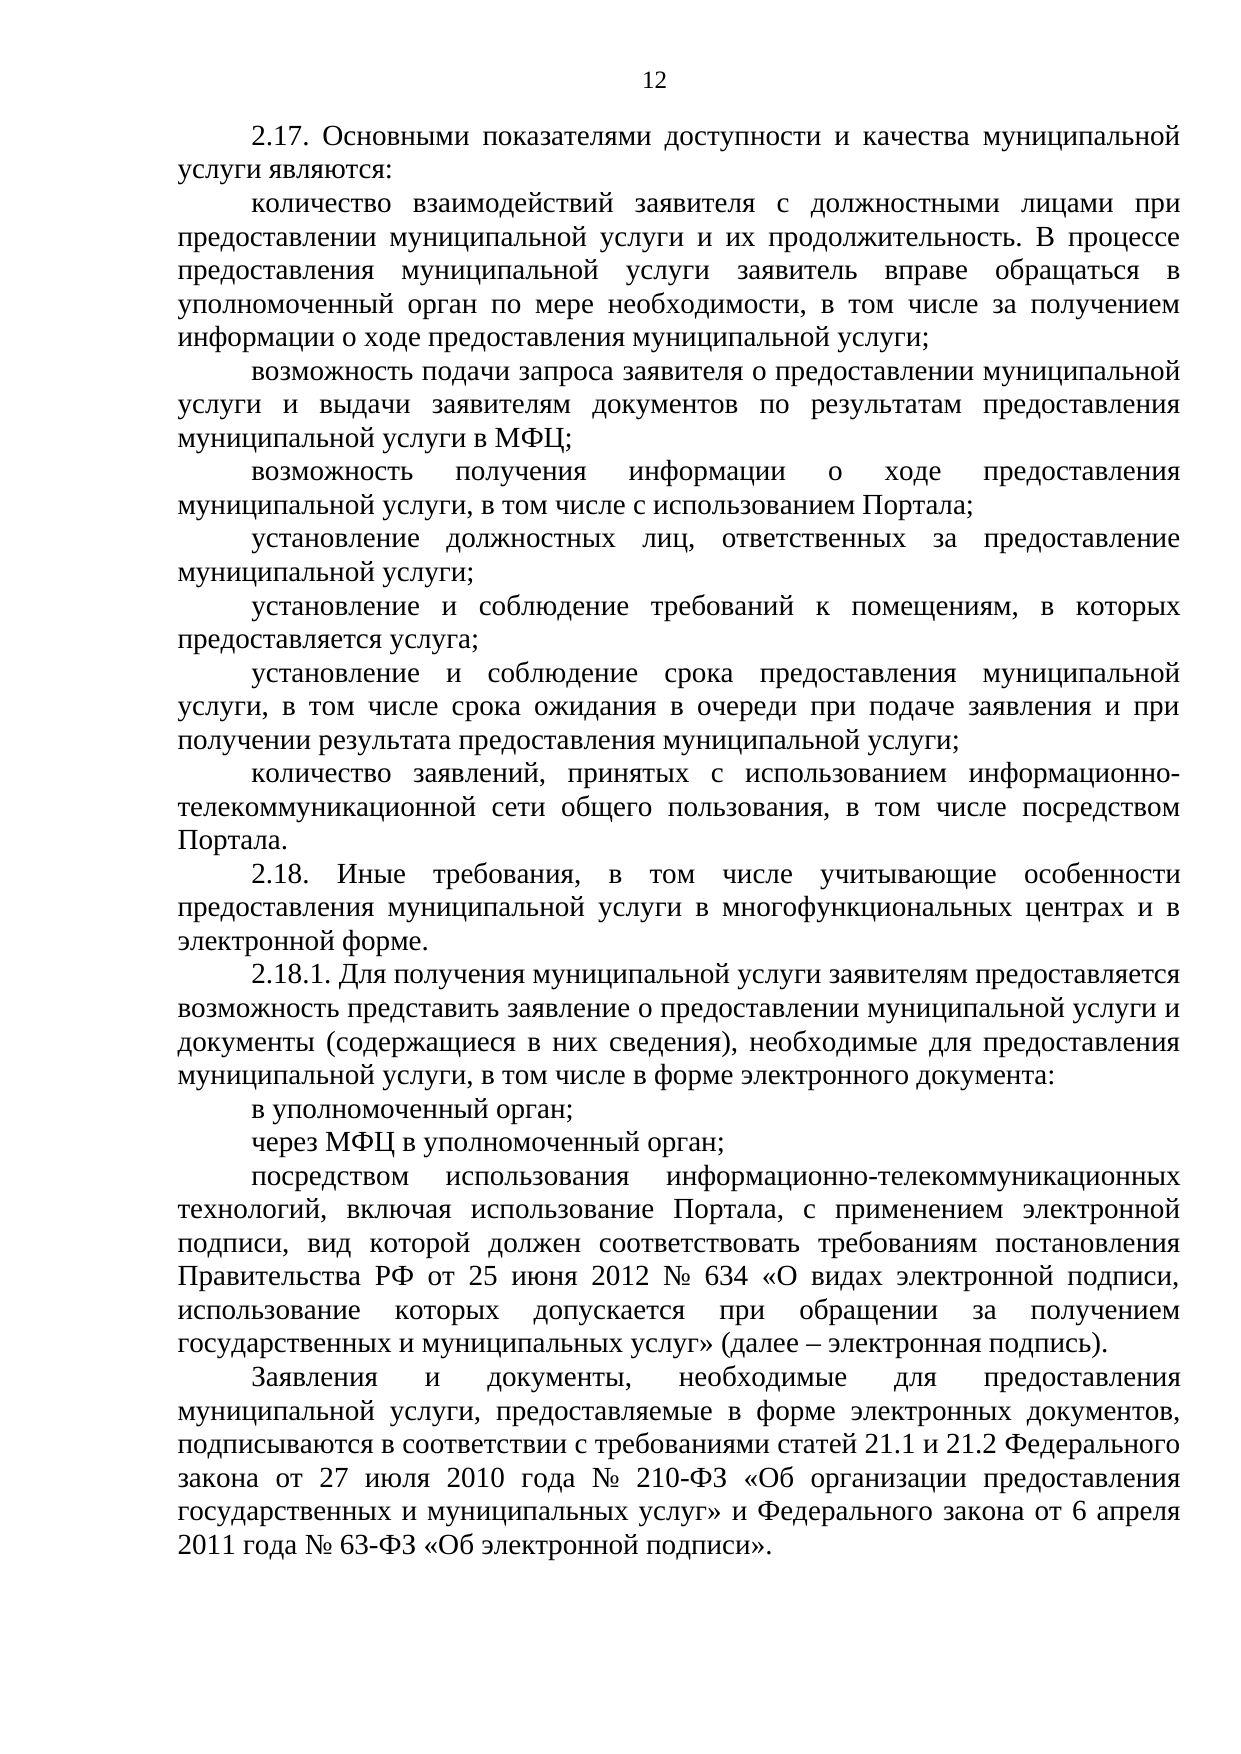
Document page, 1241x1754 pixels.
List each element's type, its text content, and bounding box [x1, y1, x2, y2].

text Заявления и документы, необходимые для предоставления муниципальной услуги, предоставляемые в форме электронных документов, подписываются в соответствии с требованиями статей 21.1 и 21.2 Федерального закона от 27 июля 2010 года № 210-ФЗ «Об организации предоставления государственных и муниципальных услуг» и Федерального закона от 6 апреля 2011 года № 63-ФЗ «Об электронной подписи». [177, 1359, 1181, 1560]
text количество взаимодействий заявителя с должностными лицами при предоставлении муниципальной услуги и их продолжительность. В процессе предоставления муниципальной услуги заявитель вправе обращаться в уполномоченный орган по мере необходимости, в том числе за получением информации о ходе предоставления муниципальной услуги; [177, 185, 1181, 353]
text возможность подачи запроса заявителя о предоставлении муниципальной услуги и выдачи заявителям документов по результатам предоставления муниципальной услуги в МФЦ; [177, 353, 1181, 453]
text 2.17. Основными показателями доступности и качества муниципальной услуги являются: [177, 118, 1181, 185]
text через МФЦ в уполномоченный орган; [177, 1124, 1181, 1158]
text установление и соблюдение требований к помещениям, в которых предоставляется услуга; [177, 588, 1181, 655]
text посредством использования информационно-телекоммуникационных технологий, включая использование Портала, с применением электронной подписи, вид которой должен соответствовать требованиям постановления Правительства РФ от 25 июня 2012 № 634 «О видах электронной подписи, использование которых допускается при обращении за получением государственных и муниципальных услуг» (далее – электронная подпись). [177, 1158, 1181, 1359]
text в уполномоченный орган; [177, 1091, 1181, 1124]
text установление должностных лиц, ответственных за предоставление муниципальной услуги; [177, 521, 1181, 588]
text возможность получения информации о ходе предоставления муниципальной услуги, в том числе с использованием Портала; [177, 453, 1181, 521]
text 2.18. Иные требования, в том числе учитывающие особенности предоставления муниципальной услуги в многофункциональных центрах и в электронной форме. [177, 856, 1181, 957]
text 2.18.1. Для получения муниципальной услуги заявителям предоставляется возможность представить заявление о предоставлении муниципальной услуги и документы (содержащиеся в них сведения), необходимые для предоставления муниципальной услуги, в том числе в форме электронного документа: [177, 957, 1181, 1091]
text установление и соблюдение срока предоставления муниципальной услуги, в том числе срока ожидания в очереди при подаче заявления и при получении результата предоставления муниципальной услуги; [177, 655, 1181, 755]
text количество заявлений, принятых с использованием информационно-телекоммуникационной сети общего пользования, в том числе посредством Портала. [177, 755, 1181, 856]
